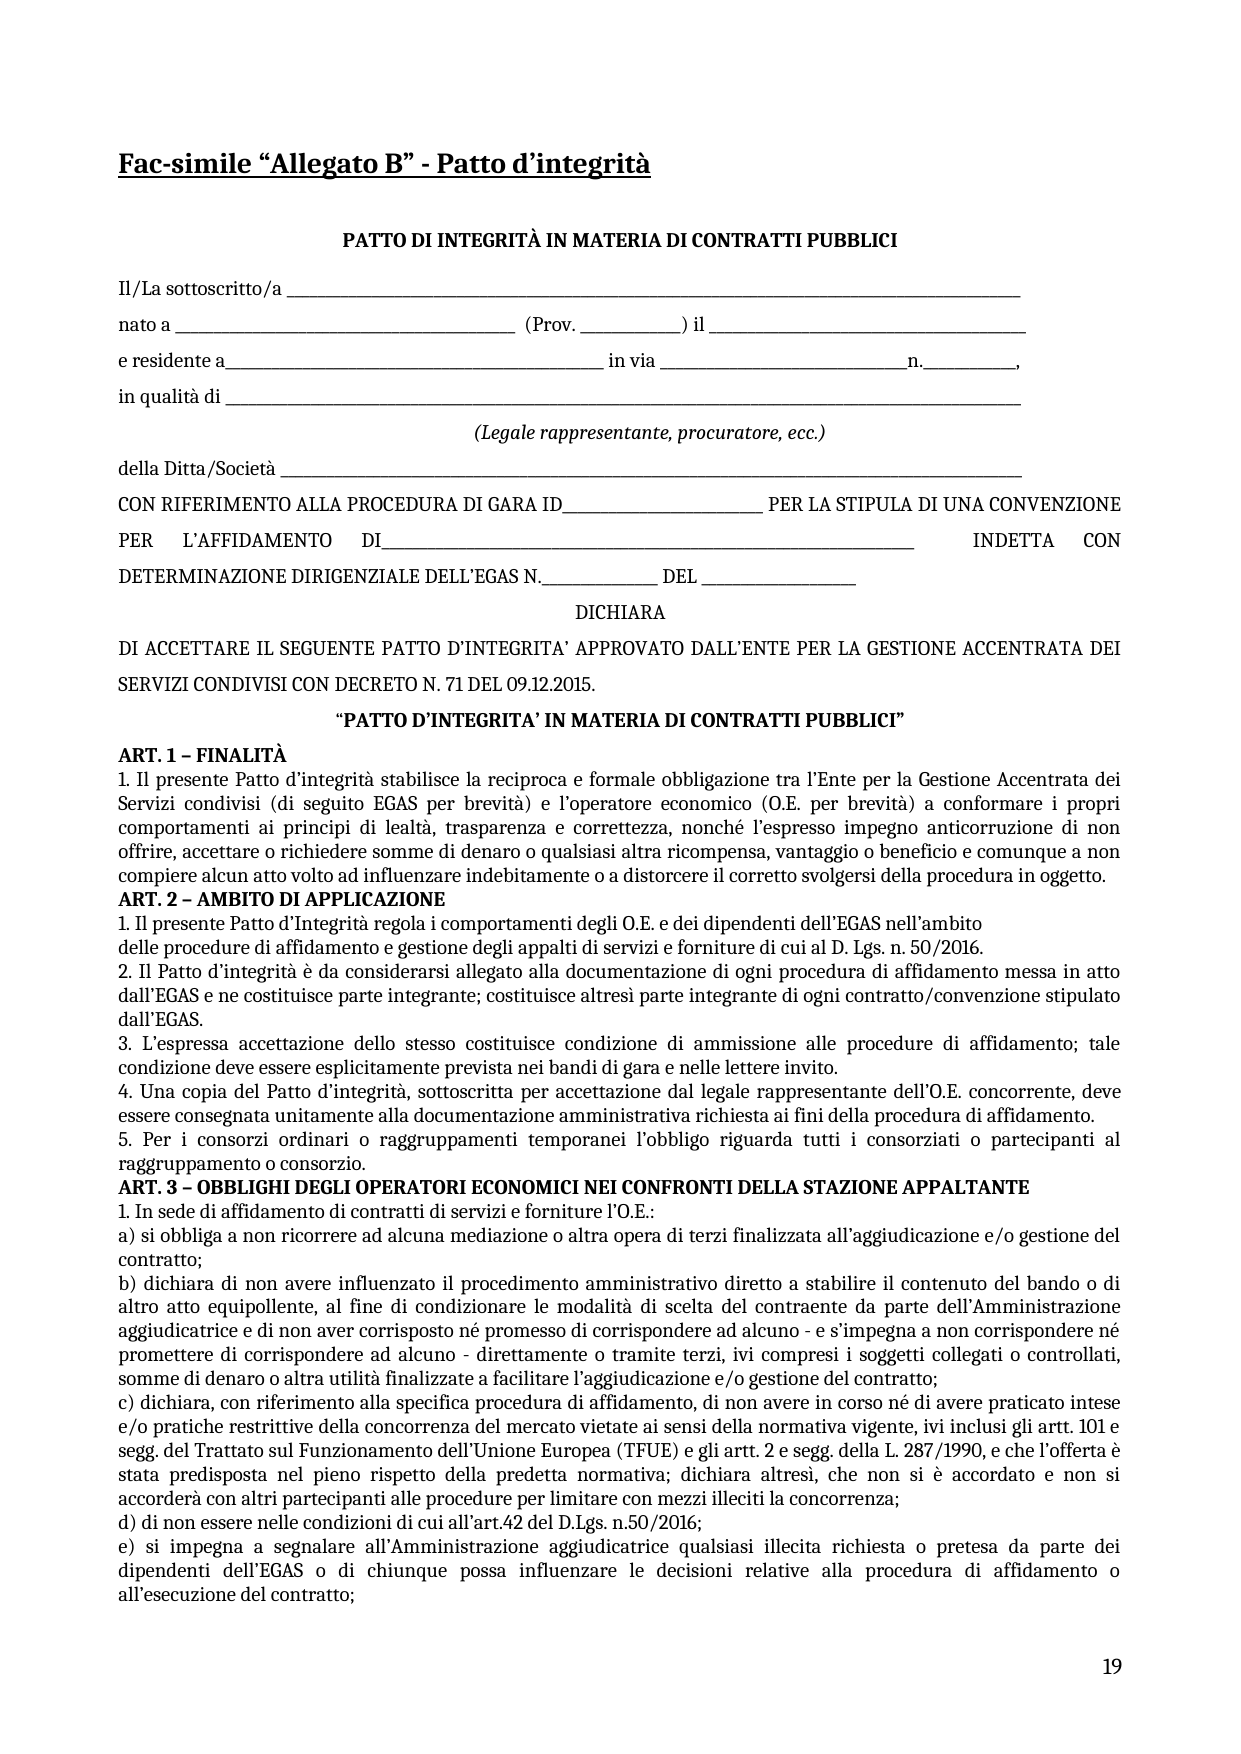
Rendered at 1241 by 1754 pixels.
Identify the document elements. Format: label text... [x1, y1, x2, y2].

text e) si impegna a segnalare all’Amministrazione aggiudicatrice qualsiasi illecita richiesta o pretesa da parte dei dipendenti dell’EGAS o di chiunque possa influenzare le decisioni relative alla procedura di affidamento o all’esecuzione del contratto; [118, 1535, 1122, 1607]
text CON RIFERIMENTO ALLA PROCEDURA DI GARA ID__________________________ PER UNA CONVENZIONE PER L’AFFIDAMENTO DI_____________________________________________________________________ INDETTA CON DETERMINAZIONE DIRIGENZIALE DELL’EGAS N._______________ DEL ____________________ [118, 493, 1122, 588]
text 4. Una copia del Patto d’integrità, sottoscritta per accettazione dal legale rappresentante dell’O.E. concorrente, deve essere consegnata unitamente alla documentazione amministrativa richiesta ai fini della procedura di affidamento. [118, 1079, 1122, 1127]
text PATTO DI INTEGRITÀ IN MATERIA DI CONTRATTI PUBBLICI [118, 229, 1122, 253]
text ART. 1 – FINALITÀ [118, 744, 1122, 768]
text d) di non essere nelle condizioni di cui all’art.42 del D.Lgs. n.50/2016; [118, 1511, 1122, 1535]
text e residente a_________________________________________________ in via ________________________________n.____________, [118, 349, 1122, 373]
text 1. Il presente Patto d’Integrità regola i comportamenti degli O.E. e dei dipendenti dell’EGAS nell’ambito [118, 912, 1122, 936]
text 2. Il Patto d’integrità è da considerarsi allegato alla documentazione di ogni procedura di affidamento messa in atto dall’EGAS e ne costituisce parte integrante; costituisce altresì parte integrante di ogni contratto/convenzione stipulato dall’EGAS. [118, 960, 1122, 1032]
text (Legale rappresentante, procuratore, ecc.) [118, 421, 1122, 445]
text delle procedure di affidamento e gestione degli appalti di servizi e forniture di cui al D. Lgs. n. 50/2016. [118, 936, 1122, 960]
text 1. Il presente Patto d’integrità stabilisce la reciproca e formale obbligazione tra l’Ente per la Gestione Accentrata dei Servizi condivisi (di seguito EGAS per brevità) e l’operatore economico (O.E. per brevità) a conformare i propri comportamenti ai principi di lealtà, trasparenza e correttezza, nonché l’espresso impegno anticorruzione di non offrire, accettare o richiedere somme di denaro o qualsiasi altra ricompensa, vantaggio o beneficio e comunque a non compiere alcun atto volto ad influenzare indebitamente o a distorcere il corretto svolgersi della procedura in oggetto. [118, 768, 1122, 888]
text ART. 3 – OBBLIGHI DEGLI OPERATORI ECONOMICI NEI CONFRONTI DELLA STAZIONE APPALTANTE [118, 1175, 1122, 1199]
text a) si obbliga a non ricorrere ad alcuna mediazione o altra opera di terzi finalizzata all’aggiudicazione e/o gestione del contratto; [118, 1223, 1122, 1271]
text c) dichiara, con riferimento alla specifica procedura di affidamento, di non avere in corso né di avere praticato intese e/o pratiche restrittive della concorrenza del mercato vietate ai sensi della normativa vigente, ivi inclusi gli artt. 101 e segg. del Trattato sul Funzionamento dell’Unione Europea (TFUE) e gli artt. 2 e segg. della L. 287/1990, e che l’offerta è stata predisposta nel pieno rispetto della predetta normativa; dichiara altresì, che non si è accordato e non si accorderà con altri partecipanti alle procedure per limitare con mezzi illeciti la concorrenza; [118, 1391, 1122, 1511]
text nato a ____________________________________________ (Prov. _____________) il _________________________________________ [118, 313, 1122, 337]
text 5. Per i consorzi ordinari o raggruppamenti temporanei l’obbligo riguarda tutti i consorziati o partecipanti al raggruppamento o consorzio. [118, 1127, 1122, 1175]
text Fac-simile “Allegato B” - Patto d’integrità [118, 148, 1122, 181]
text in qualità di _______________________________________________________________________________________________________ [118, 385, 1122, 409]
text b) dichiara di non avere influenzato il procedimento amministrativo diretto a stabilire il contenuto del bando o di altro atto equipollente, al fine di condizionare le modalità di scelta del contraente da parte dell’Amministrazione aggiudicatrice e di non aver corrisposto né promesso di corrispondere ad alcuno - e s’impegna a non corrispondere né promettere di corrispondere ad alcuno - direttamente o tramite terzi, ivi compresi i soggetti collegati o controllati, somme di denaro o altra utilità finalizzate a facilitare l’aggiudicazione e/o gestione del contratto; [118, 1271, 1122, 1391]
text “PATTO D’INTEGRITA’ IN MATERIA DI CONTRATTI PUBBLICI” [118, 708, 1122, 732]
text Il/La sottoscritto/a _______________________________________________________________________________________________ [118, 277, 1122, 301]
text della Ditta/Società ________________________________________________________________________________________________ [118, 457, 1122, 481]
text DI ACCETTARE IL SEGUENTE PATTO D’INTEGRITA’ APPROVATO DALL’ENTE PER LA GESTIONE ACCENTRATA DEI SERVIZI CONDIVISI CON DECRETO N. 71 DEL 09.12.2015. [118, 636, 1122, 696]
text 1. In sede di affidamento di contratti di servizi e forniture l’O.E.: [118, 1199, 1122, 1223]
text ART. 2 – AMBITO DI APPLICAZIONE [118, 888, 1122, 912]
text DICHIARA [118, 600, 1122, 624]
text 3. L’espressa accettazione dello stesso costituisce condizione di ammissione alle procedure di affidamento; tale condizione deve essere esplicitamente prevista nei bandi di gara e nelle lettere invito. [118, 1032, 1122, 1079]
